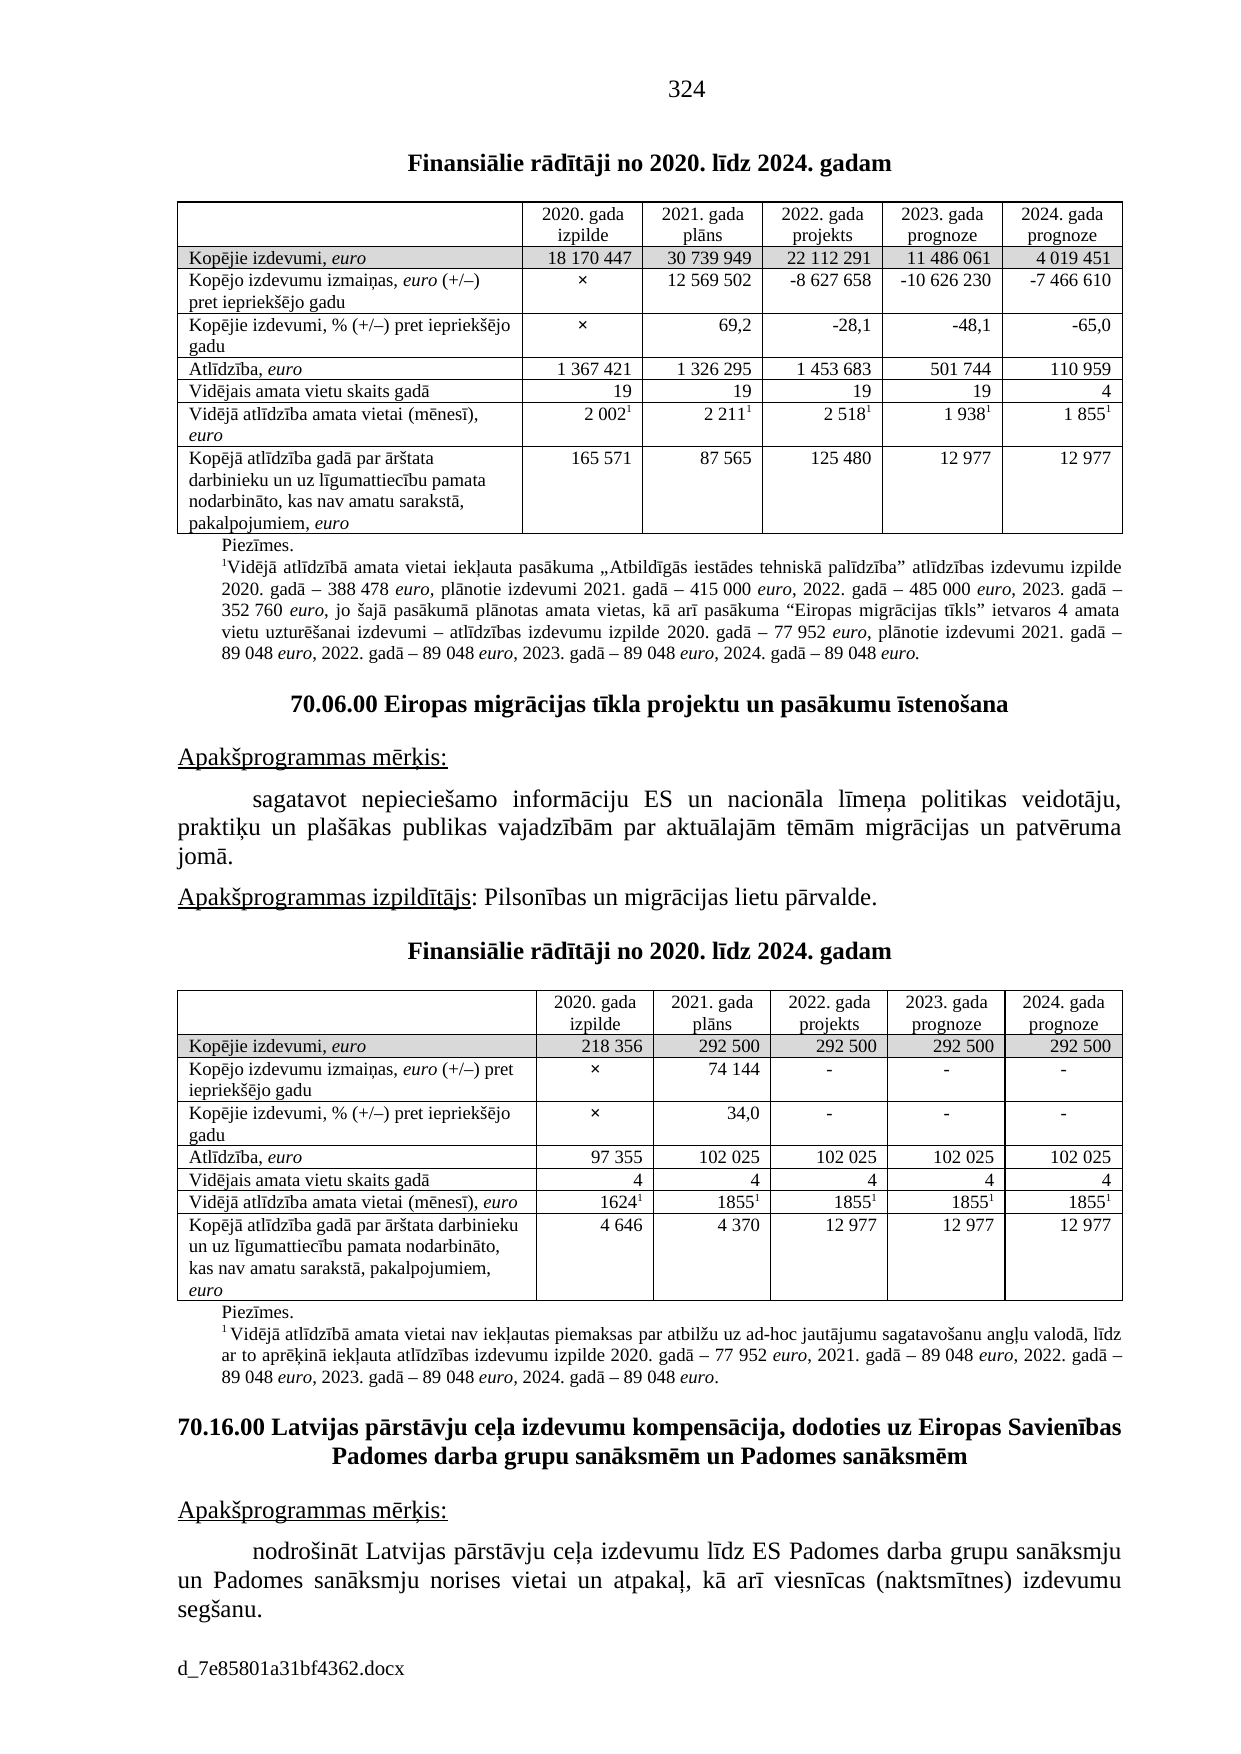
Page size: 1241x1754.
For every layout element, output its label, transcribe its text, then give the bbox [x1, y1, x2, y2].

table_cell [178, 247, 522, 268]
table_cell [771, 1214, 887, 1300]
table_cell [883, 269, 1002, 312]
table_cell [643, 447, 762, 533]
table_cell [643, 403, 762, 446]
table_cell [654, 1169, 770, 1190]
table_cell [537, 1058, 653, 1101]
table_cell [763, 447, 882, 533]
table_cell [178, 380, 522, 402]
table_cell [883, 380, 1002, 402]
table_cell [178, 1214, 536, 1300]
text 1Vidējā atlīdzībā amata vietai iekļauta pasākuma „Atbildīgās iestādes tehniskā palīdzība” atlīdzības izdevumu izpilde 2020. gadā – 388 478 euro, plānotie izdevumi 2021. gadā – 415 000 euro, 2022. gadā – 485 000 euro, 2023. gadā – 352 760 euro, jo šajā pasākumā plānotas amata vietas, kā arī pasākuma “Eiropas migrācijas tīkls” ietvaros 4 amata vietu uzturēšanai izdevumi – atlīdzības izdevumu izpilde 2020. gadā – 77 952 euro, plānotie izdevumi 2021. gadā – 89 048 euro, 2022. gadā – 89 048 euro, 2023. gadā – 89 048 euro, 2024. gadā – 89 048 euro. [221, 556, 1122, 664]
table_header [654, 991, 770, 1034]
text Apakšprogrammas mērķis: [177, 1495, 1122, 1524]
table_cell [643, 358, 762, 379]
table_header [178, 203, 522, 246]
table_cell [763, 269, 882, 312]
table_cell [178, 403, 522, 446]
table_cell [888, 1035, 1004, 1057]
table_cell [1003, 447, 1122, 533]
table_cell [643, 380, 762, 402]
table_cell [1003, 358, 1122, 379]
text Apakšprogrammas izpildītājs: Pilsonības un migrācijas lietu pārvalde. [177, 882, 1122, 911]
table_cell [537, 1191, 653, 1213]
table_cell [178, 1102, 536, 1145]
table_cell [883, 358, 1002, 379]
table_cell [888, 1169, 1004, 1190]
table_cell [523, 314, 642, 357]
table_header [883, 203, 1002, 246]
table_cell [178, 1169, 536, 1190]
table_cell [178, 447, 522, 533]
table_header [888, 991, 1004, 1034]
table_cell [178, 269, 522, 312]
text 1 Vidējā atlīdzībā amata vietai nav iekļautas piemaksas par atbilžu uz ad-hoc jautājumu sagatavošanu angļu valodā, līdz ar to aprēķinā iekļauta atlīdzības izdevumu izpilde 2020. gadā – 77 952 euro, 2021. gadā – 89 048 euro, 2022. gadā – 89 048 euro, 2023. gadā – 89 048 euro, 2024. gadā – 89 048 euro. [221, 1323, 1122, 1387]
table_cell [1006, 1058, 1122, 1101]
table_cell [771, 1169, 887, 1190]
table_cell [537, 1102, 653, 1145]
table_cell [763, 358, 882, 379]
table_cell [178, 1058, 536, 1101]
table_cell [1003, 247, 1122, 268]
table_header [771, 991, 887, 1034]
text 70.06.00 Eiropas migrācijas tīkla projektu un pasākumu īstenošana [177, 689, 1122, 717]
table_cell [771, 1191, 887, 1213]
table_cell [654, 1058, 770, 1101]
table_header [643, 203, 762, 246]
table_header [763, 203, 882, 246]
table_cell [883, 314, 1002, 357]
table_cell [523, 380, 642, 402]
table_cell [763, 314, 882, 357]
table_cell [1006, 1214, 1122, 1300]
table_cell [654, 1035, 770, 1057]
text Piezīmes. [221, 1301, 1122, 1323]
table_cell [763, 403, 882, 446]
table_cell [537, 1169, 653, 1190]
text Finansiālie rādītāji no 2020. līdz 2024. gadam [177, 936, 1122, 965]
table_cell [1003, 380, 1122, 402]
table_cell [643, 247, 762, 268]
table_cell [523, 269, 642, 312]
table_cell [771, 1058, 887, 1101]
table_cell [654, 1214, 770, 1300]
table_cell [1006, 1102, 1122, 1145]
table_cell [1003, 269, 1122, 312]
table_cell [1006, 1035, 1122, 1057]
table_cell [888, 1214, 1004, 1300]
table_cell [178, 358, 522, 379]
text nodrošināt Latvijas pārstāvju ceļa izdevumu līdz ES Padomes darba grupu sanāksmju un Padomes sanāksmju norises vietai un atpakaļ, kā arī viesnīcas (naktsmītnes) izdevumu segšanu. [177, 1536, 1122, 1622]
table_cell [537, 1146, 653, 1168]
text 70.16.00 Latvijas pārstāvju ceļa izdevumu kompensācija, dodoties uz Eiropas Savienības Padomes darba grupu sanāksmēm un Padomes sanāksmēm [177, 1412, 1122, 1470]
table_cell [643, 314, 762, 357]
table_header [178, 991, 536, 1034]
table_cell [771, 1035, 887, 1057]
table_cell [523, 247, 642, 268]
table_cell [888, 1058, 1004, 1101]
text Piezīmes. [221, 534, 1122, 556]
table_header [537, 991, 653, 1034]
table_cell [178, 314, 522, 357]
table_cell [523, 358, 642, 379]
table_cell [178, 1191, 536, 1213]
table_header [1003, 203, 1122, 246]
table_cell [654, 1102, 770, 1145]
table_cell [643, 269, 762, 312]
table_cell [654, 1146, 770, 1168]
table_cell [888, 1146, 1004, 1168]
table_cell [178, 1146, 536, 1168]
text Finansiālie rādītāji no 2020. līdz 2024. gadam [177, 148, 1122, 176]
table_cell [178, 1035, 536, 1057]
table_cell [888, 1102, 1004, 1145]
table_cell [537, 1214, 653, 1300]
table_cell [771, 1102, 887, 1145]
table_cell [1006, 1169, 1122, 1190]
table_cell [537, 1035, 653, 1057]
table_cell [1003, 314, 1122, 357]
text Apakšprogrammas mērķis: [177, 742, 1122, 771]
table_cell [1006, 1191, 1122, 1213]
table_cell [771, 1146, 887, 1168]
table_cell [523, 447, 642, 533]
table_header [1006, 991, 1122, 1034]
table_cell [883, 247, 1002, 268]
text sagatavot nepieciešamo informāciju ES un nacionāla līmeņa politikas veidotāju, praktiķu un plašākas publikas vajadzībām par aktuālajām tēmām migrācijas un patvēruma jomā. [177, 784, 1122, 870]
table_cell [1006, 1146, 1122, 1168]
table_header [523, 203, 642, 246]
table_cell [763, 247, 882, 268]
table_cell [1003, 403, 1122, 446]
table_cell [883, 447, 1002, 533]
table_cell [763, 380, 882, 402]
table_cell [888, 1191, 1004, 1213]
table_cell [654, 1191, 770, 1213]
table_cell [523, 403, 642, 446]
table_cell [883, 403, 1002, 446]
